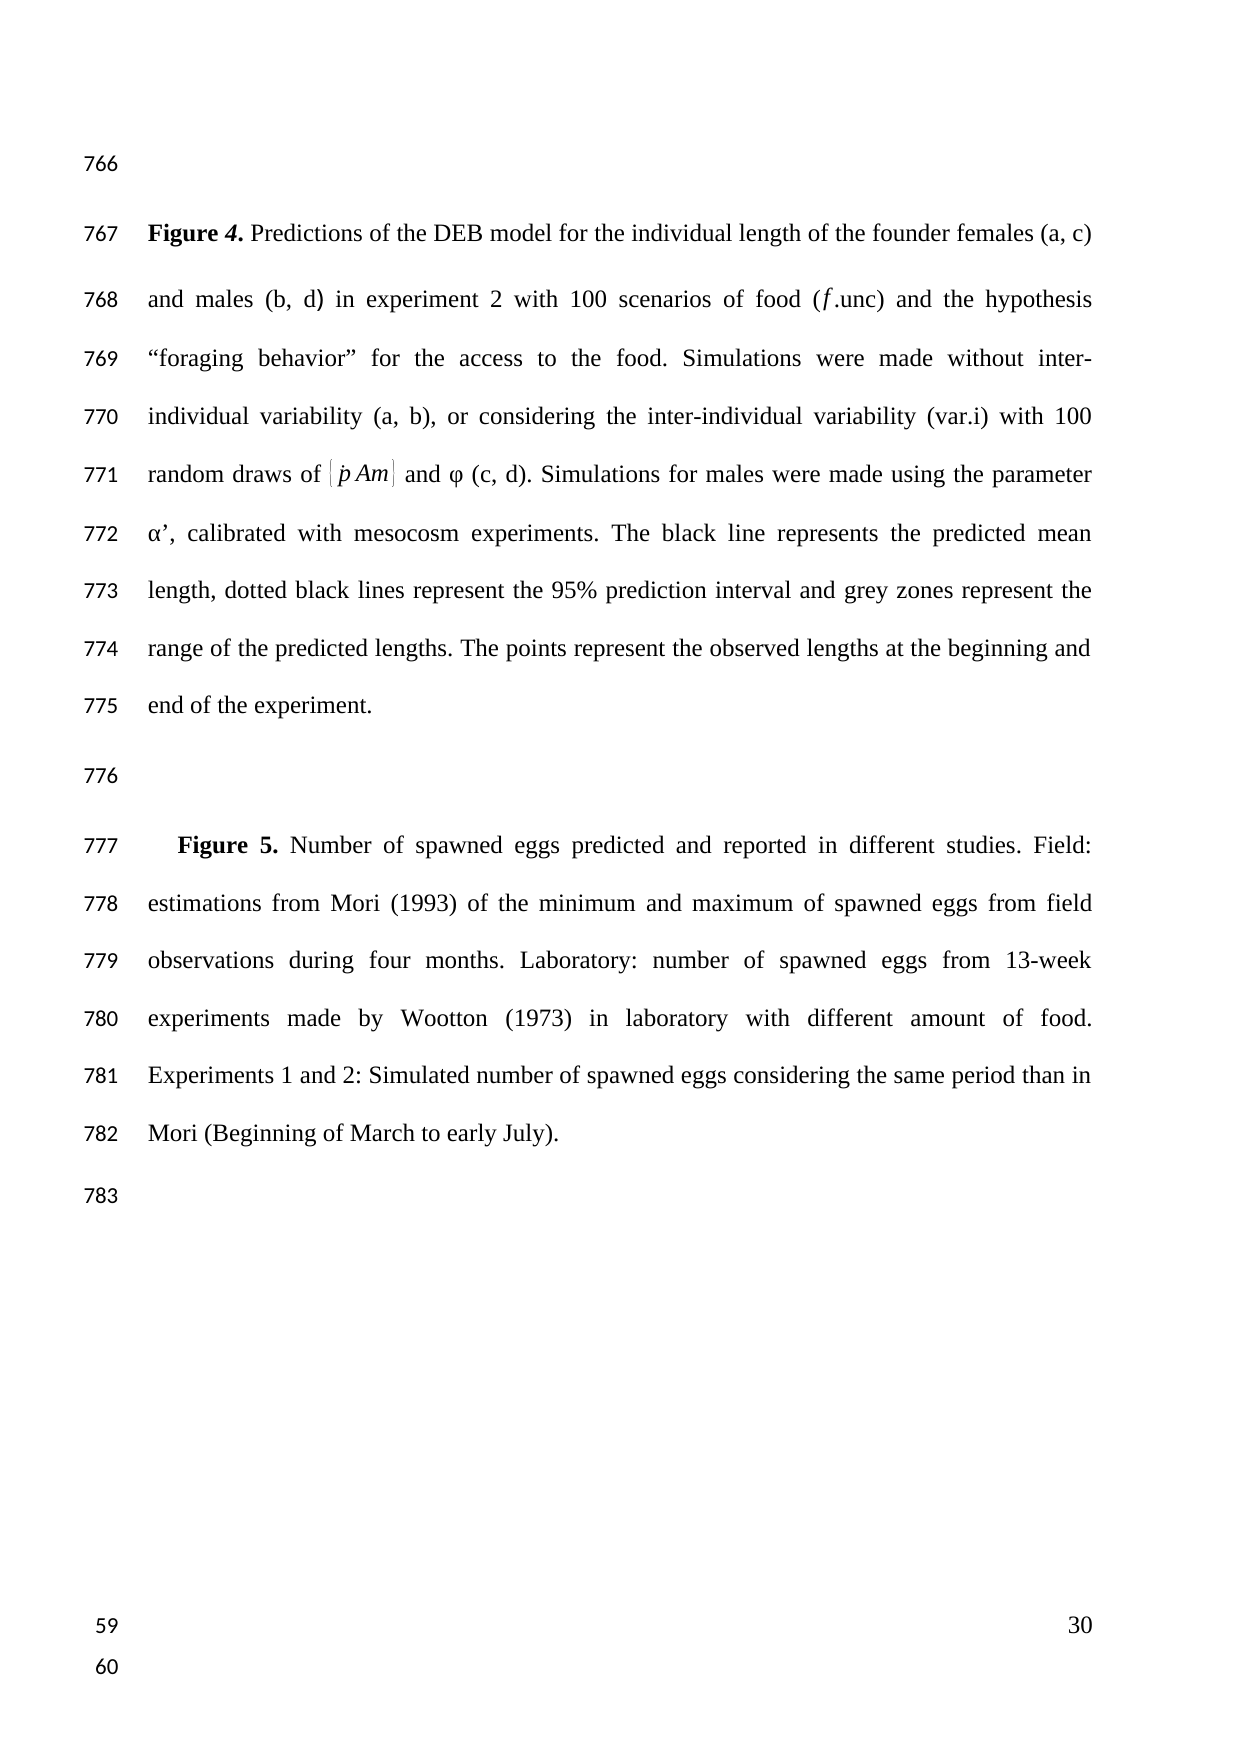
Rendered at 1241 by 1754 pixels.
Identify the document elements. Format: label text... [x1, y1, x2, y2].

text Figure 5. Number of spawned eggs predicted and reported in different studies. Field: estimations from Mori (1993) of the minimum and maximum of spawned eggs from field observations during four months. Laboratory: number of spawned eggs from 13-week experiments made by Wootton (1973) in laboratory with different amount of food. Experiments 1 and 2: Simulated number of spawned eggs considering the same period than in Mori (Beginning of March to early July). [148, 830, 1093, 1146]
text Figure 4. Predictions of the DEB model for the individual length of the founder females (a, c) and males (b, d) in experiment 2 with 100 scenarios of food (.unc) and the hypothesis “foraging behavior” for the access to the food. Simulations were made without inter-individual variability (a, b), or considering the inter-individual variability (var.i) with 100 random draws of and φ (c, d). Simulations for males were made using the parameter α’, calibrated with mesocosm experiments. The black line represents the predicted mean length, dotted black lines represent the 95% prediction interval and grey zones represent the range of the predicted lengths. The points represent the observed lengths at the beginning and end of the experiment. [148, 218, 1093, 719]
